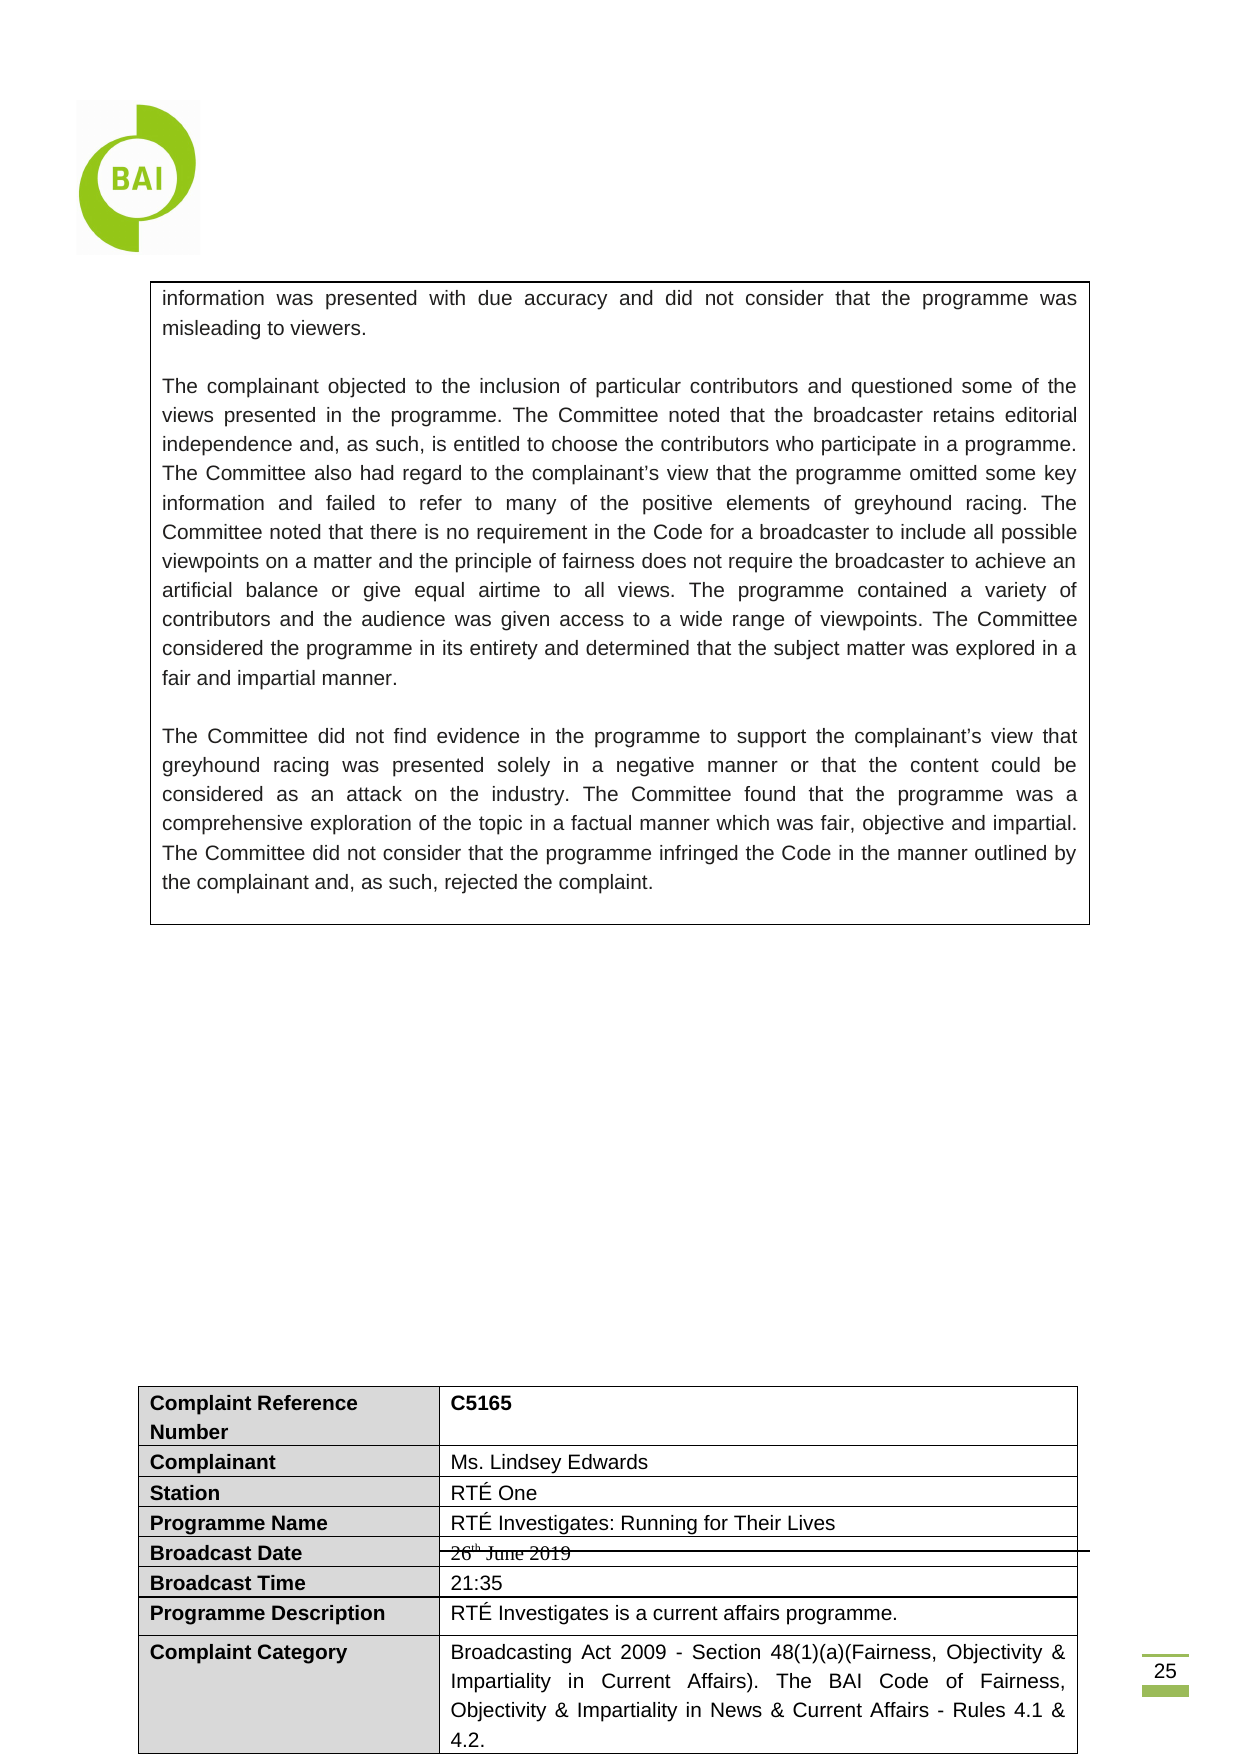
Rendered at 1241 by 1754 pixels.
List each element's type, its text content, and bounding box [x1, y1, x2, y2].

table_cell Complaint Category [139, 1636, 439, 1753]
table_cell Complainant [139, 1446, 439, 1476]
table_cell Broadcasting Act 2009 - Section 48(1)(a)(Fairness, Objectivity & Impartiality in Current Affairs). The BAI Code of Fairness, Objectivity & Impartiality in News & Current Affairs - Rules 4.1 & 4.2. [440, 1636, 1077, 1753]
table_cell RTÉ Investigates: Running for Their Lives [440, 1507, 1077, 1536]
table_header C5165 [440, 1387, 1077, 1445]
table_cell Programme Name [139, 1507, 439, 1536]
picture [76, 100, 201, 255]
table_cell RTÉ One [440, 1477, 1077, 1506]
table_cell Station [139, 1477, 439, 1506]
table_cell 26th June 2019 [440, 1537, 1077, 1566]
table_cell Ms. Lindsey Edwards [440, 1446, 1077, 1476]
table_cell Broadcast Time [139, 1567, 439, 1596]
table_cell Programme Description [139, 1598, 439, 1635]
table_header Complaint Reference Number [139, 1387, 439, 1445]
table_cell Broadcast Date [139, 1537, 439, 1566]
table_cell RTÉ Investigates is a current affairs programme. [440, 1598, 1077, 1635]
table_cell 21:35 [440, 1567, 1077, 1596]
